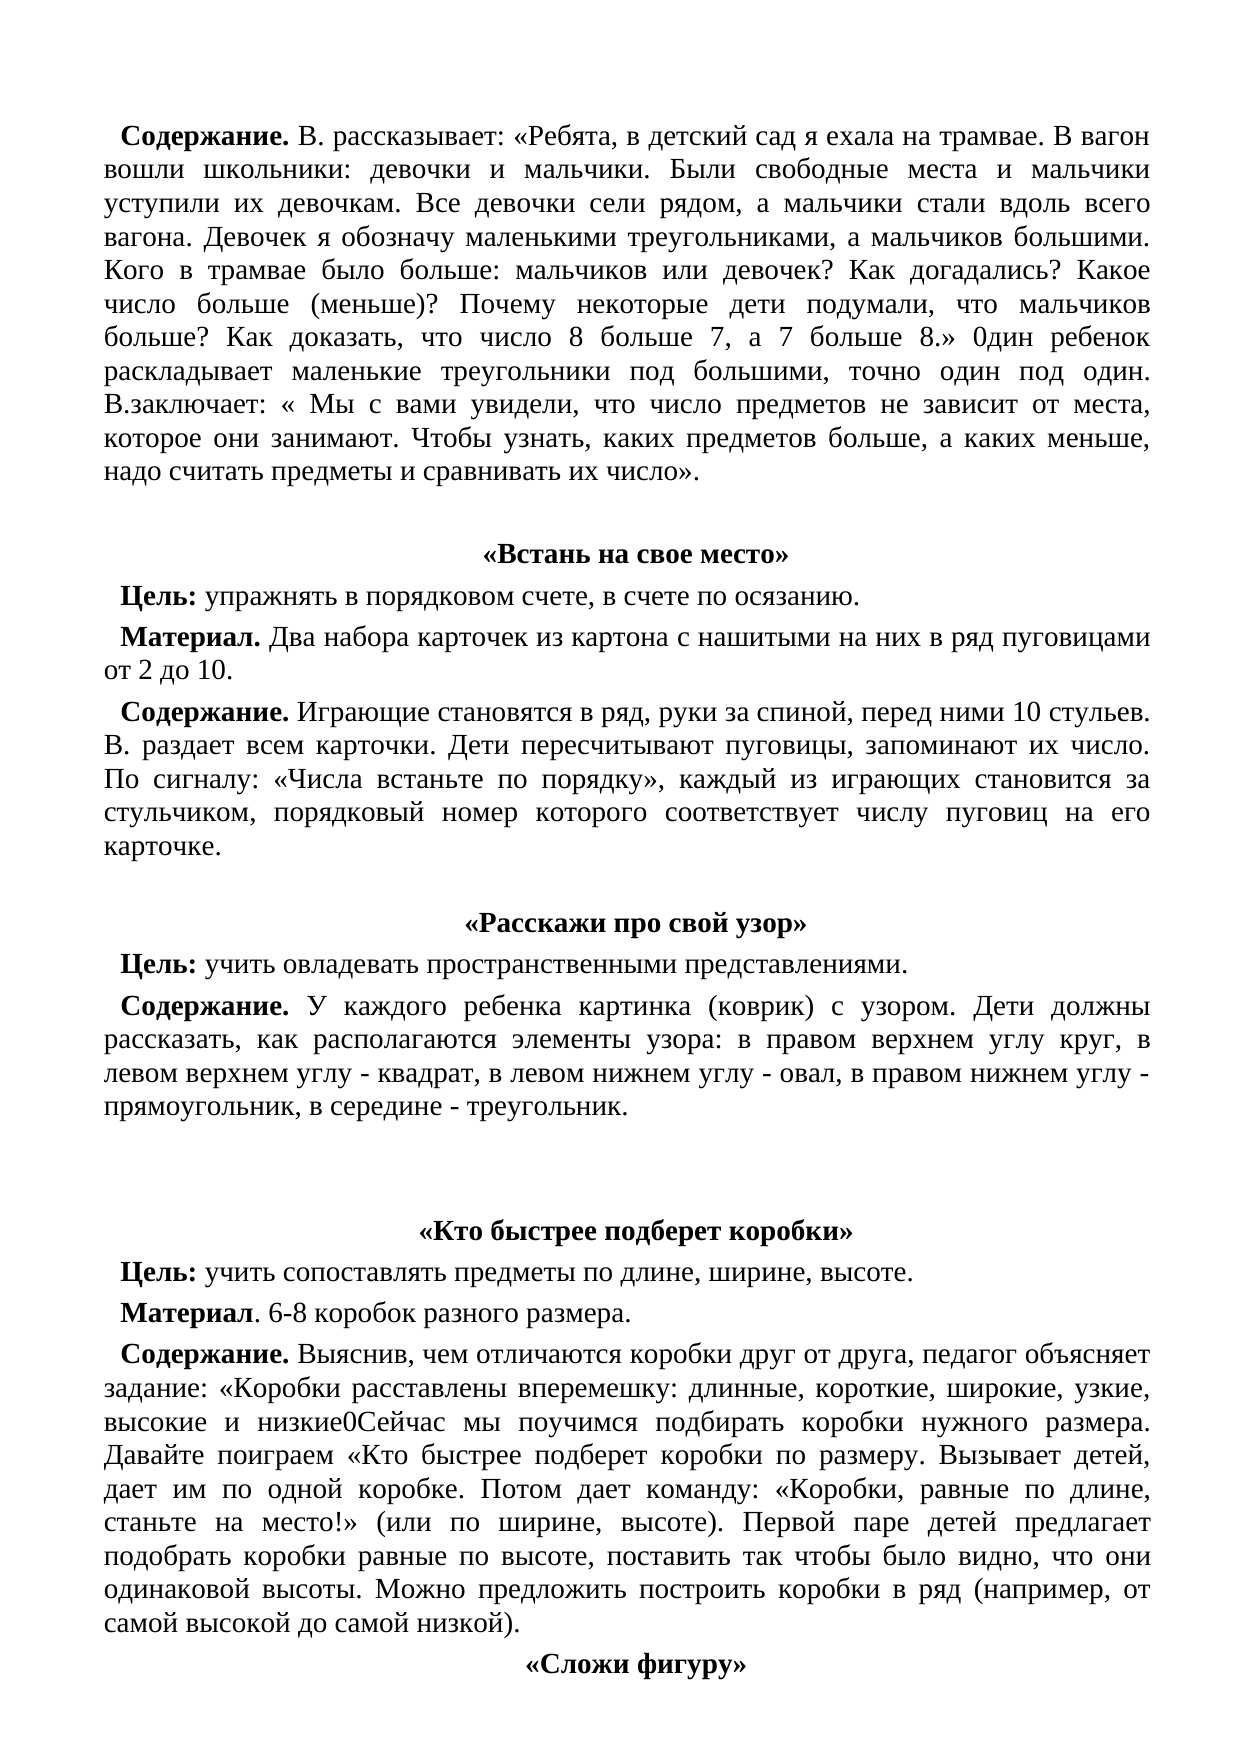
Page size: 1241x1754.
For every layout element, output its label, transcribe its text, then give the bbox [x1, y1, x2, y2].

text Содержание. У каждого ребенка картинка (коврик) с узором. Дети должны рассказать, как располагаются элементы узора: в правом верхнем углу круг, в левом верхнем углу - квадрат, в левом нижнем углу - овал, в правом нижнем углу - прямоугольник, в середине - треугольник. [103, 988, 1152, 1122]
text «Сложи фигуру» [103, 1646, 1152, 1680]
text «Встань на свое место» [103, 536, 1152, 570]
text Содержание. В. рассказывает: «Ребята, в детский сад я ехала на трамвае. В вагон вошли школьники: девочки и мальчики. Были свободные места и мальчики уступили их девочкам. Все девочки сели рядом, а мальчики стали вдоль всего вагона. Девочек я обозначу маленькими треугольниками, а мальчиков большими. Кого в трамвае было больше: мальчиков или девочек? Как догадались? Какое число больше (меньше)? Почему некоторые дети подумали, что мальчиков больше? Как доказать, что число 8 больше 7, а 7 больше 8.» 0дин ребенок раскладывает маленькие треугольники под большими, точно один под один. В.заключает: « Мы с вами увидели, что число предметов не зависит от места, которое они занимают. Чтобы узнать, каких предметов больше, а каких меньше, надо считать предметы и сравнивать их число». [103, 118, 1152, 487]
text Цель: упражнять в порядковом счете, в счете по осязанию. [103, 578, 1152, 611]
text Содержание. Выяснив, чем отличаются коробки друг от друга, педагог объясняет задание: «Коробки расставлены вперемешку: длинные, короткие, широкие, узкие, высокие и низкие0Сейчас мы поучимся подбирать коробки нужного размера. Давайте поиграем «Кто быстрее подберет коробки по размеру. Вызывает детей, дает им по одной коробке. Потом дает команду: «Коробки, равные по длине, станьте на место!» (или по ширине, высоте). Первой паре детей предлагает подобрать коробки равные по высоте, поставить так чтобы было видно, что они одинаковой высоты. Можно предложить построить коробки в ряд (например, от самой высокой до самой низкой). [103, 1337, 1152, 1638]
text Материал. Два набора карточек из картона с нашитыми на них в ряд пуговицами от 2 до 10. [103, 619, 1152, 686]
text «Кто быстрее подберет коробки» [103, 1213, 1152, 1246]
text «Расскажи про свой узор» [103, 905, 1152, 939]
text Содержание. Играющие становятся в ряд, руки за спиной, перед ними 10 стульев. В. раздает всем карточки. Дети пересчитывают пуговицы, запоминают их число. По сигналу: «Числа встаньте по порядку», каждый из играющих становится за стульчиком, порядковый номер которого соответствует числу пуговиц на его карточке. [103, 694, 1152, 862]
text Цель: учить овладевать пространственными представлениями. [103, 947, 1152, 980]
text Цель: учить сопоставлять предметы по длине, ширине, высоте. [103, 1254, 1152, 1287]
text Материал. 6-8 коробок разного размера. [103, 1295, 1152, 1329]
